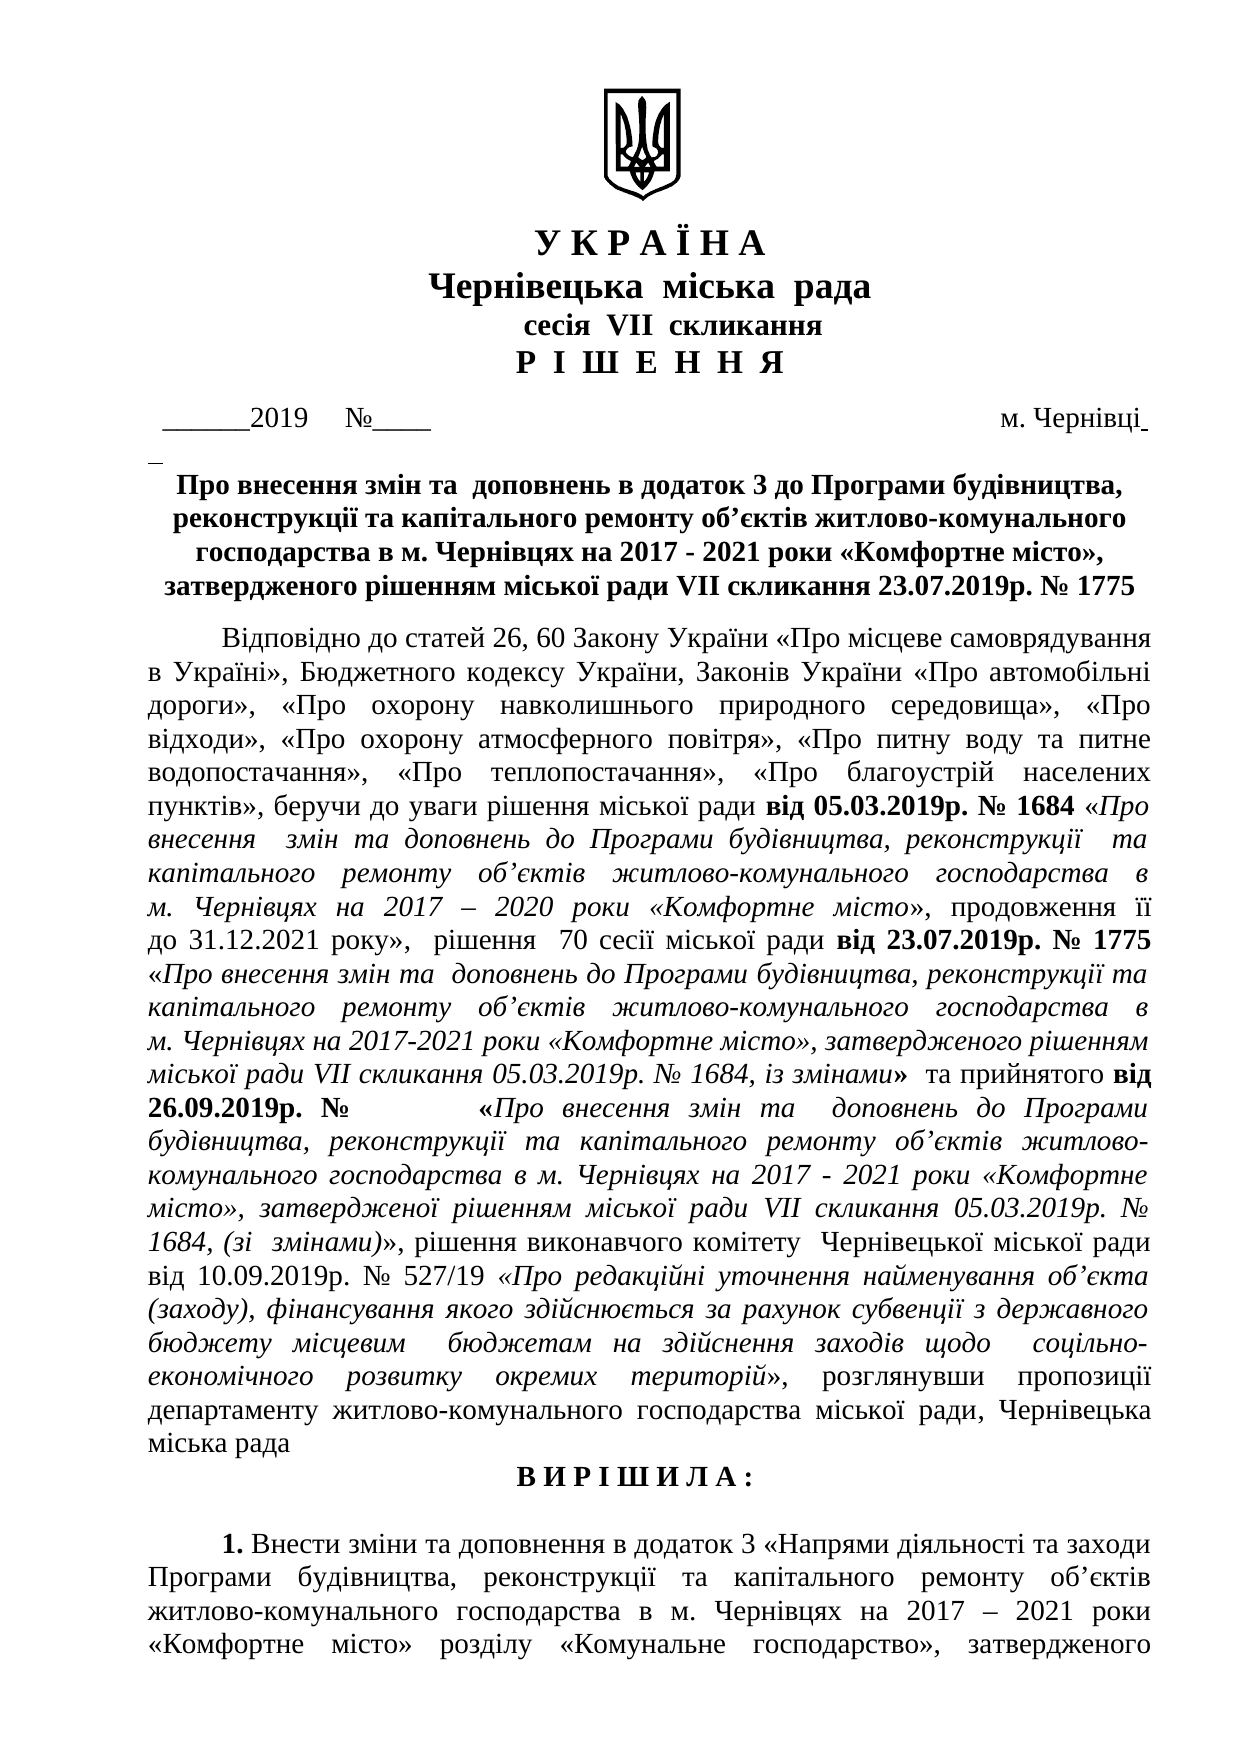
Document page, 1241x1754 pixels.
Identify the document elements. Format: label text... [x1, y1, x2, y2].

text ______2019 №____ м. Чернівці [148, 400, 1152, 433]
text У К Р А Ї Н А [148, 220, 1152, 263]
text В И Р І Ш И Л А : [443, 1459, 1152, 1492]
text сесія VIІ скликання [148, 306, 1152, 342]
subtitle Р І Ш Е Н Н Я [148, 342, 1152, 381]
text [148, 1526, 1152, 1660]
text Чернівецька міська рада [148, 263, 1152, 306]
text Відповідно до статей 26, 60 Закону України «Про місцеве самоврядування в Україні», Бюджетного кодексу України, Законів України «Про автомобільні дороги», «Про охорону навколишнього природного середовища», «Про відходи», «Про охорону атмосферного повітря», «Про питну воду та питне водопостачання», «Про теплопостачання», «Про благоустрій населених пунктів», беручи до уваги рішення міської ради від 05.03.2019р. № 1684 «Про внесення змін та доповнень до Програми будівництва, реконструкції та капітального ремонту об’єктів житлово-комунального господарства в м. Чернівцях на 2017 – 2020 роки «Комфортне місто», продовження її до 31.12.2021 року», рішення 70 сесії міської ради від 23.07.2019р. № 1775 «Про внесення змін та доповнень до Програми будівництва, реконструкції та капітального ремонту об’єктів житлово-комунального господарства в м. Чернівцях на 2017-2021 роки «Комфортне місто», затвердженого рішенням міської ради VIІ скликання 05.03.2019р. № 1684, із змінами» та прийнятого від 26.09.2019р. № «Про внесення змін та доповнень до Програми будівництва, реконструкції та капітального ремонту об’єктів житлово-комунального господарства в м. Чернівцях на 2017 - 2021 роки «Комфортне місто», затвердженої рішенням міської ради VIІ скликання 05.03.2019р. № 1684, (зі змінами)», рішення виконавчого комітету Чернівецької міської ради від 10.09.2019р. № 527/19 «Про редакційні уточнення найменування об’єкта (заходу), фінансування якого здійснюється за рахунок субвенції з державного бюджету місцевим бюджетам на здійснення заходів щодо соцільно-економічного розвитку окремих територій», розглянувши пропозиції департаменту житлово-комунального господарства міської ради, Чернівецька міська рада [148, 620, 1152, 1459]
text Про внесення змін та доповнень в додаток 3 до Програми будівництва, реконструкції та капітального ремонту об’єктів житлово-комунального господарства в м. Чернівцях на 2017 - 2021 роки «Комфортне місто», затвердженого рішенням міської ради VIІ скликання 23.07.2019р. № 1775 [148, 467, 1152, 601]
